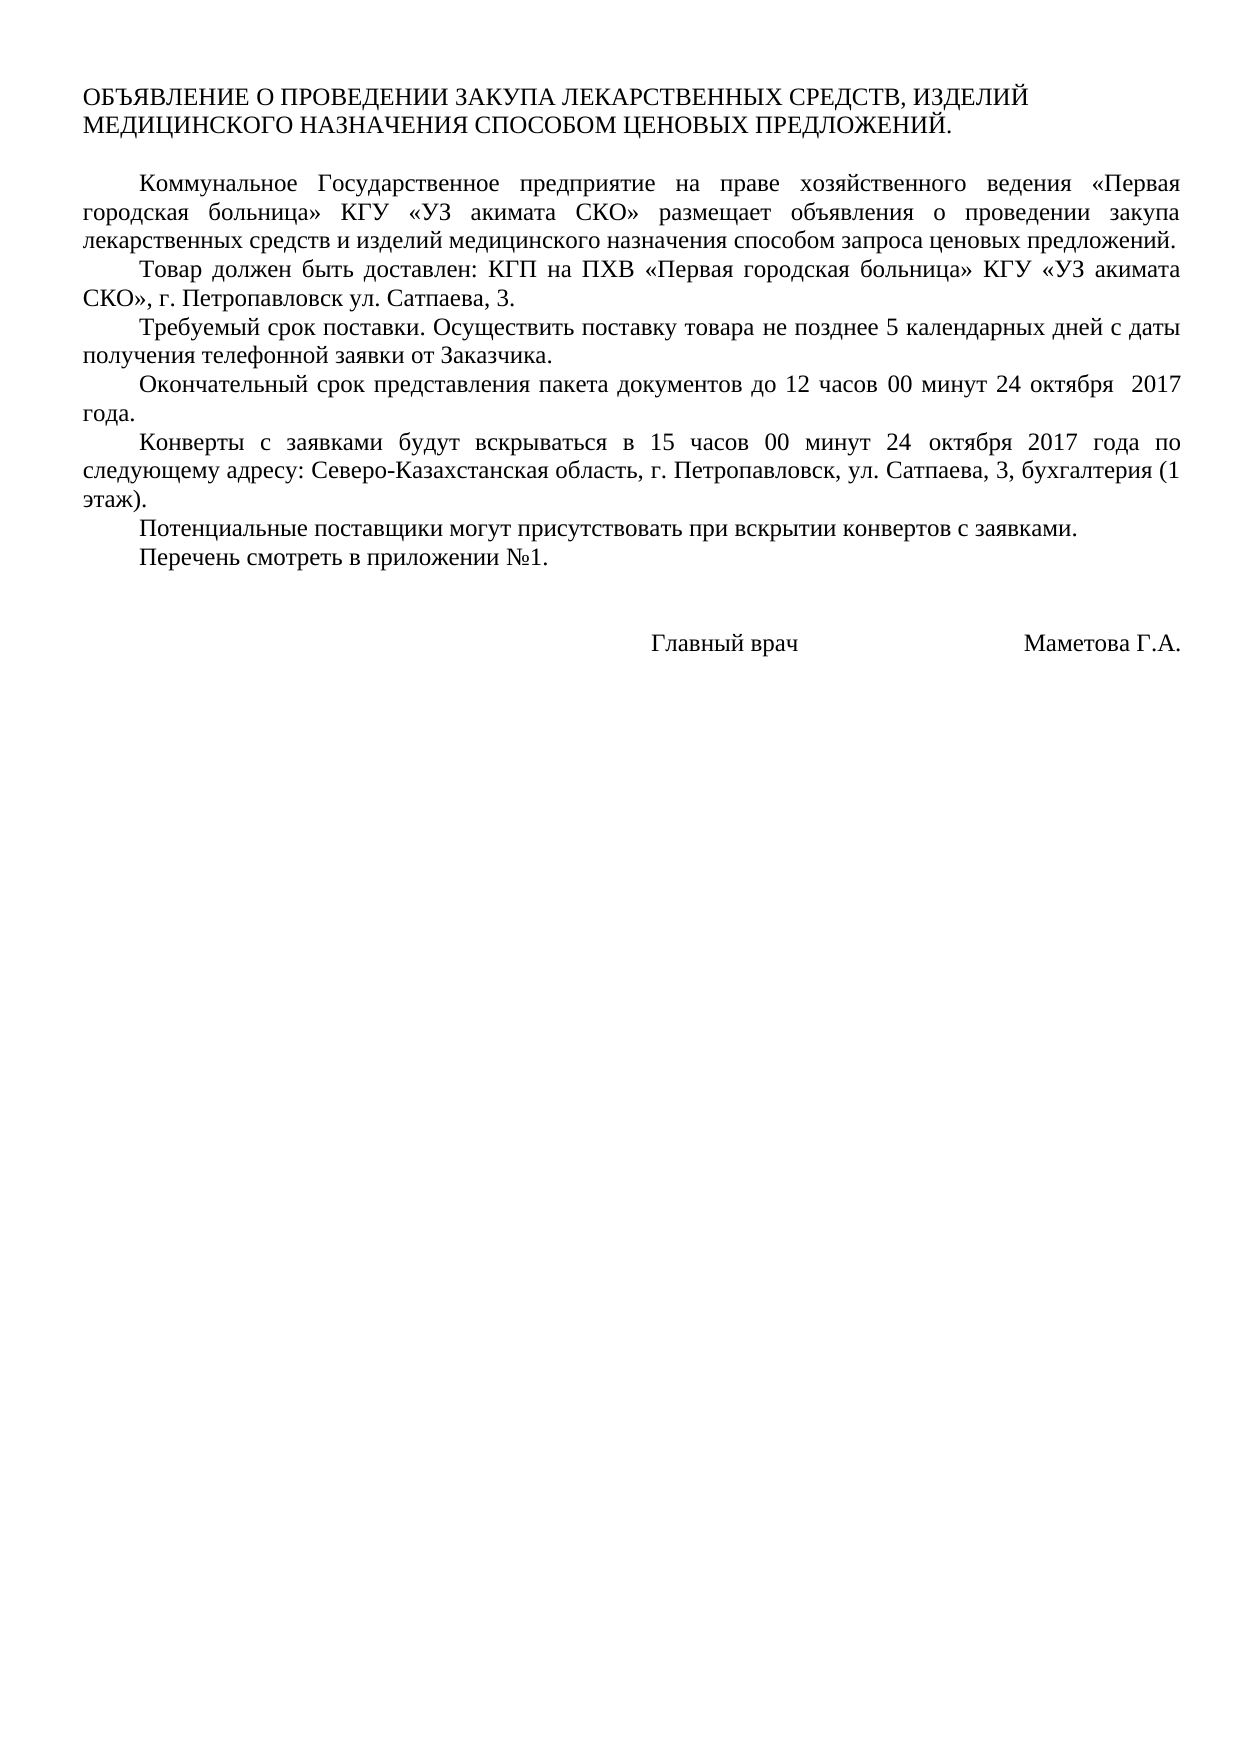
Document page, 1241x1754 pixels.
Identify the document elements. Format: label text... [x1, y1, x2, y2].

text Коммунальное Государственное предприятие на праве хозяйственного ведения «Первая городская больница» КГУ «УЗ акимата СКО» размещает объявления о проведении закупа лекарственных средств и изделий медицинского назначения способом запроса ценовых предложений. [83, 168, 1181, 254]
text Потенциальные поставщики могут присутствовать при вскрытии конвертов с заявками. [83, 513, 1181, 542]
text Требуемый срок поставки. Осуществить поставку товара не позднее 5 календарных дней с даты получения телефонной заявки от Заказчика. [83, 312, 1181, 369]
text Перечень смотреть в приложении №1. [83, 542, 1181, 571]
text Главный врач Маметова Г.А. [83, 628, 1181, 657]
text ОБЪЯВЛЕНИЕ О ПРОВЕДЕНИИ ЗАКУПА ЛЕКАРСТВЕННЫХ СРЕДСТВ, ИЗДЕЛИЙ МЕДИЦИНСКОГО НАЗНАЧЕНИЯ СПОСОБОМ ЦЕНОВЫХ ПРЕДЛОЖЕНИЙ. [83, 82, 1181, 139]
text Товар должен быть доставлен: КГП на ПХВ «Первая городская больница» КГУ «УЗ акимата СКО», г. Петропавловск ул. Сатпаева, 3. [83, 254, 1181, 312]
text Конверты с заявками будут вскрываться в 15 часов 00 минут 24 октября 2017 года по следующему адресу: Северо-Казахстанская область, г. Петропавловск, ул. Сатпаева, 3, бухгалтерия (1 этаж). [83, 427, 1181, 513]
text Окончательный срок представления пакета документов до 12 часов 00 минут 24 октября 2017 года. [83, 369, 1181, 427]
